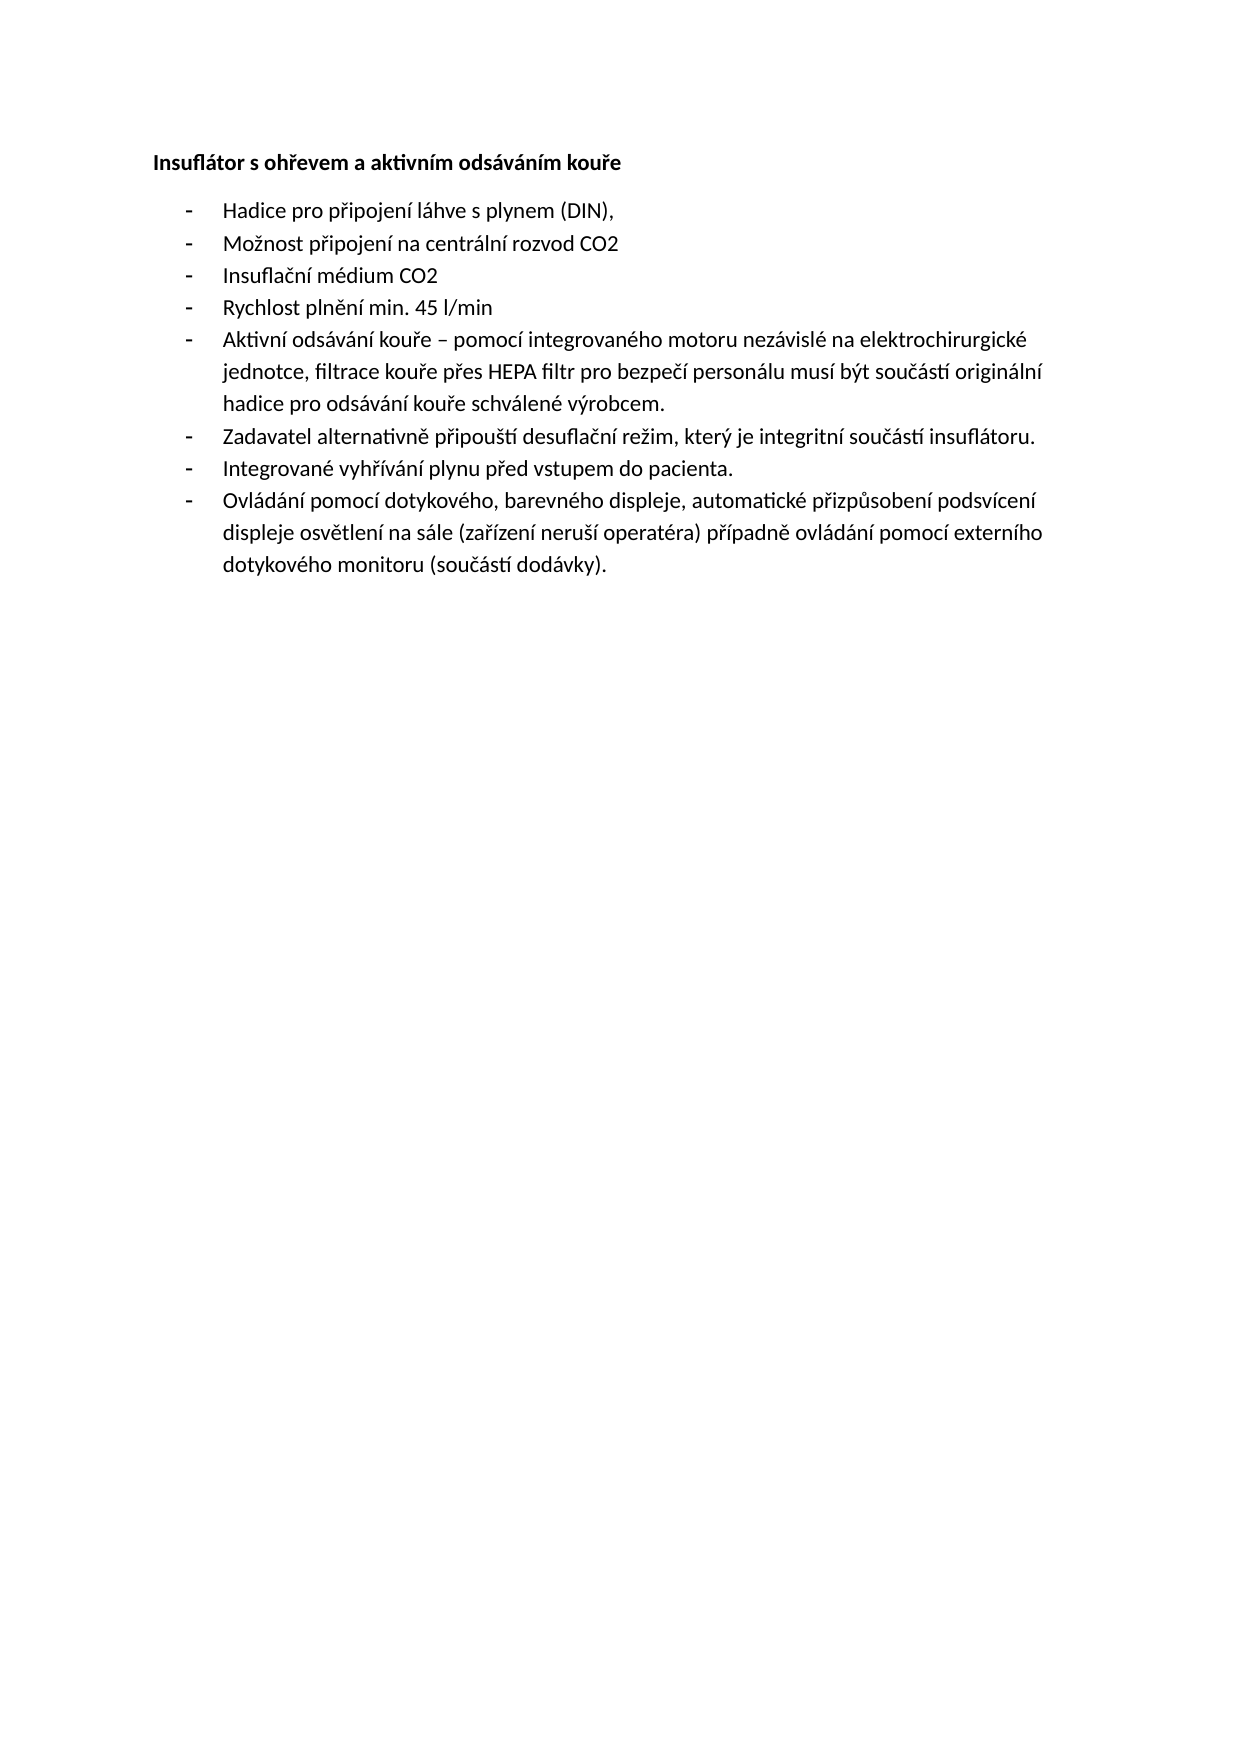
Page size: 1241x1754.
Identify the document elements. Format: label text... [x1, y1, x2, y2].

list Insuflační médium CO2 [185, 261, 1093, 289]
list Hadice pro připojení láhve s plynem (DIN), [185, 196, 1093, 224]
list Integrované vyhřívání plynu před vstupem do pacienta. [185, 454, 1093, 482]
list Aktivní odsávání kouře – pomocí integrovaného motoru nezávislé na elektrochirurgické jednotce, filtrace kouře přes HEPA filtr pro bezpečí personálu musí být součástí originální hadice pro odsávání kouře schválené výrobcem. [185, 325, 1093, 418]
list Možnost připojení na centrální rozvod CO2 [185, 229, 1093, 257]
list Zadavatel alternativně připouští desuflační režim, který je integritní součástí insuflátoru. [185, 422, 1093, 450]
text Insuflátor s ohřevem a aktivním odsáváním kouře [148, 148, 1093, 176]
list Ovládání pomocí dotykového, barevného displeje, automatické přizpůsobení podsvícení displeje osvětlení na sále (zařízení neruší operatéra) případně ovládání pomocí externího dotykového monitoru (součástí dodávky). [185, 486, 1093, 578]
list Rychlost plnění min. 45 l/min [185, 293, 1093, 321]
